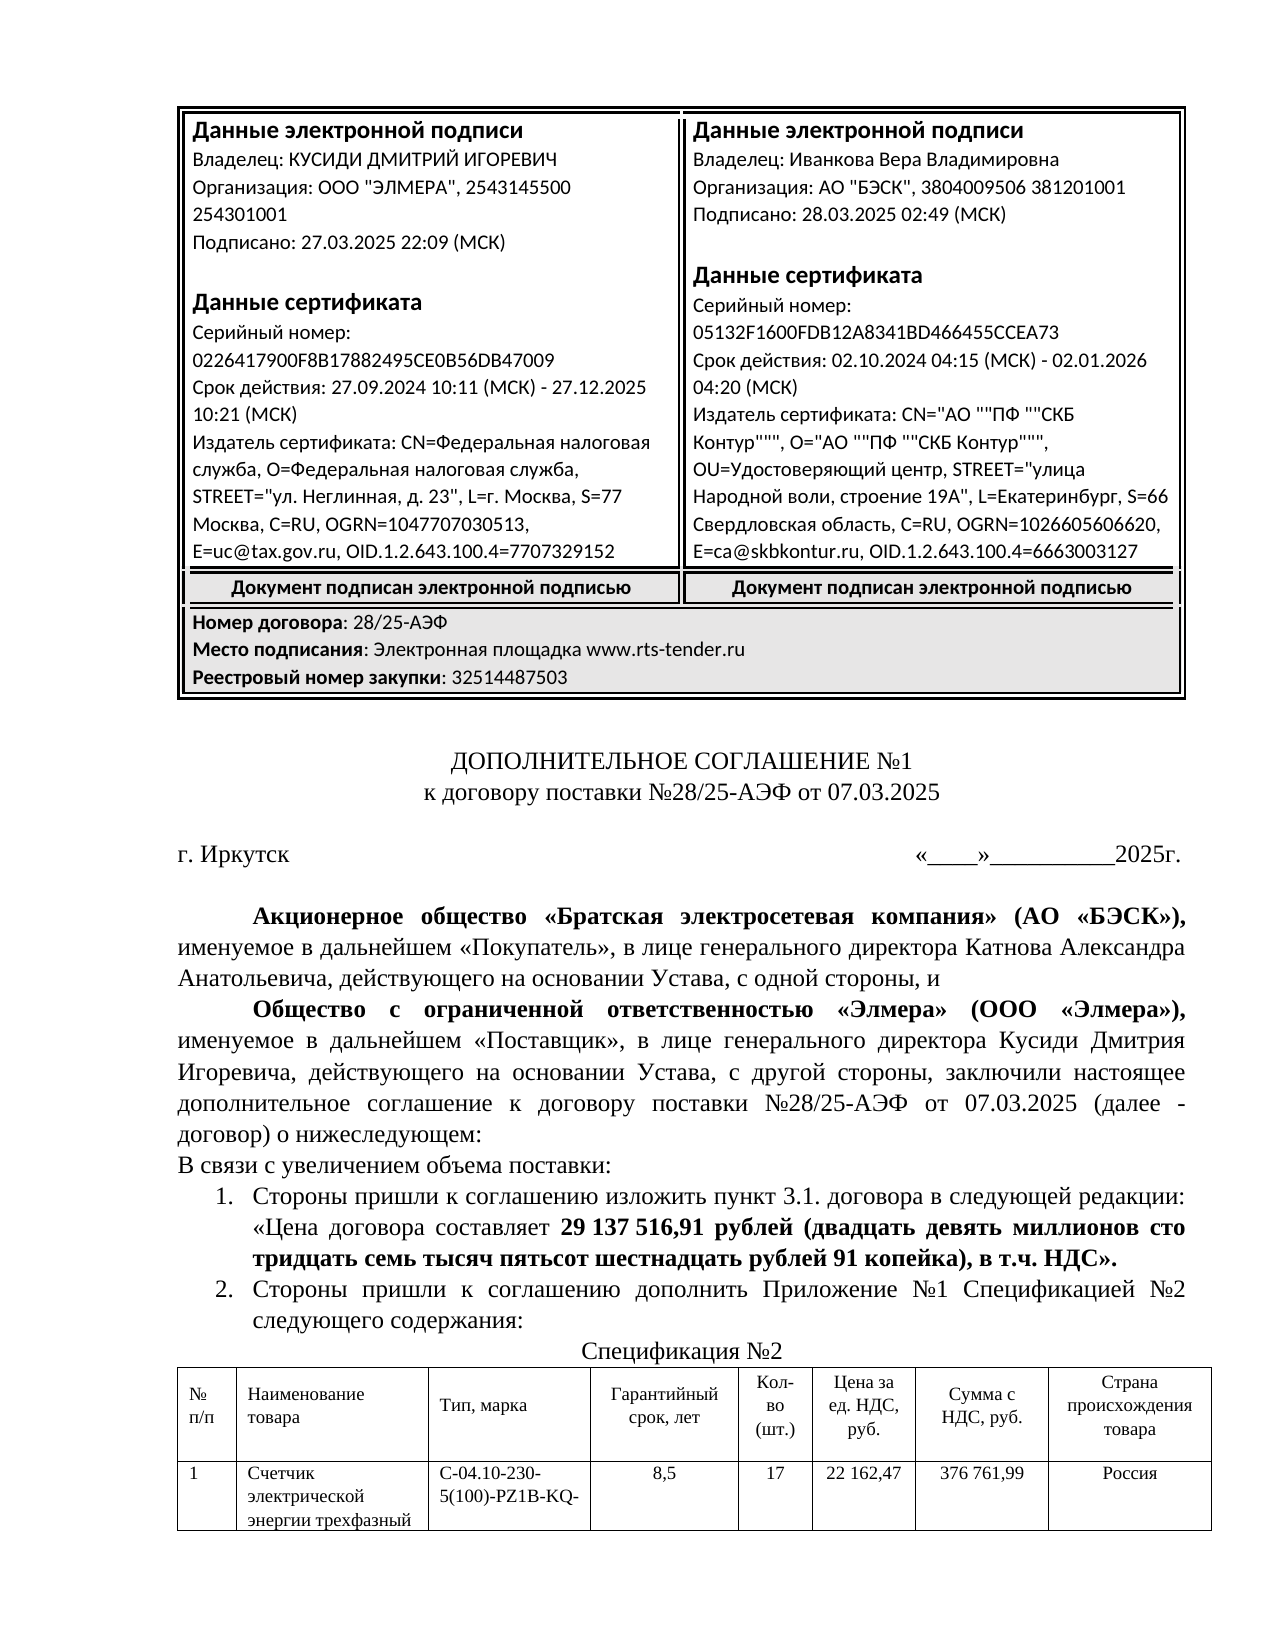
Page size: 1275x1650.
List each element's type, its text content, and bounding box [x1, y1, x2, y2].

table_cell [237, 1462, 428, 1530]
table_header Данные электронной подписи Владелец: КУСИДИ ДМИТРИЙ ИГОРЕВИЧ Организация: ООО "ЭЛМЕРА", 2543145500 254301001 Подписано: 27.03.2025 22:09 (МСК) Данные сертификата Серийный номер: 0226417900F8B17882495CE0B56DB47009 Срок действия: 27.09.2024 10:11 (МСК) - 27.12.2025 10:21 (МСК) Издатель сертификата: CN=Федеральная налоговая служба, O=Федеральная налоговая служба, STREET="ул. Неглинная, д. 23", L=г. Москва, S=77 Москва, C=RU, OGRN=1047707030513, E=uc@tax.gov.ru, OID.1.2.643.100.4=7707329152 [181, 109, 682, 566]
table_cell 8,5 [591, 1462, 738, 1530]
table_header Страна происхождения товара [1049, 1368, 1211, 1461]
table_cell Документ подписан электронной подписью [682, 566, 1182, 601]
table_header Тип, марка [429, 1368, 590, 1461]
text Общество с ограниченной ответственностью «Элмера» (ООО «Элмера»), именуемое в дальнейшем «Поставщик», в лице генерального директора Кусиди Дмитрия Игоревича, действующего на основании Устава, с другой стороны, заключили настоящее дополнительное соглашение к договору поставки №28/25-АЭФ от 07.03.2025 (далее - договор) о нижеследующем: [177, 994, 1186, 1147]
table_header № п/п [178, 1368, 236, 1461]
table_header Цена за ед. НДС, руб. [813, 1368, 915, 1461]
table_cell Россия [1049, 1462, 1211, 1530]
table_cell Документ подписан электронной подписью [181, 566, 682, 601]
table_cell 22 162,47 [813, 1462, 915, 1530]
table_cell 17 [739, 1462, 812, 1530]
list Стороны пришли к соглашению дополнить Приложение №1 Спецификацией №2 следующего содержания: [215, 1274, 1186, 1334]
text В связи с увеличением объема поставки: [177, 1150, 1186, 1178]
table_header Наименование товара [237, 1368, 428, 1461]
text Спецификация №2 [177, 1336, 1186, 1365]
text ДОПОЛНИТЕЛЬНОЕ СОГЛАШЕНИЕ №1 [177, 746, 1186, 775]
table_cell 376 761,99 [916, 1462, 1048, 1530]
table_header Данные электронной подписи Владелец: Иванкова Вера Владимировна Организация: АО "БЭСК", 3804009506 381201001 Подписано: 28.03.2025 02:49 (МСК) Данные сертификата Серийный номер: 05132F1600FDB12A8341BD466455CCEA73 Срок действия: 02.10.2024 04:15 (МСК) - 02.01.2026 04:20 (МСК) Издатель сертификата: CN="АО ""ПФ ""СКБ Контур""", O="АО ""ПФ ""СКБ Контур""", OU=Удостоверяющий центр, STREET="улица Народной воли, строение 19А", L=Екатеринбург, S=66 Свердловская область, C=RU, OGRN=1026605606620, E=ca@skbkontur.ru, OID.1.2.643.100.4=6663003127 [682, 109, 1182, 566]
text г. Иркутск «____»__________2025г. [177, 839, 1186, 868]
list Стороны пришли к соглашению изложить пункт 3.1. договора в следующей редакции: «Цена договора составляет 29 137 516,91 рублей (двадцать девять миллионов сто тридцать семь тысяч пятьсот шестнадцать рублей 91 копейка), в т.ч. НДС». [215, 1181, 1186, 1272]
text к договору поставки №28/25-АЭФ от 07.03.2025 [177, 777, 1186, 806]
table_cell Номер договора: 28/25-АЭФ Место подписания: Электронная площадка www.rts-tender.ru Реестровый номер закупки: 32514487503 [181, 601, 1182, 692]
table_cell 1 [178, 1462, 236, 1530]
table_header Гарантийный срок, лет [591, 1368, 738, 1461]
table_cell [429, 1462, 590, 1530]
text Акционерное общество «Братская электросетевая компания» (АО «БЭСК»), именуемое в дальнейшем «Покупатель», в лице генерального директора Катнова Александра Анатольевича, действующего на основании Устава, с одной стороны, и [177, 901, 1186, 992]
table_header Сумма с НДС, руб. [916, 1368, 1048, 1461]
table_header Кол-во (шт.) [739, 1368, 812, 1461]
